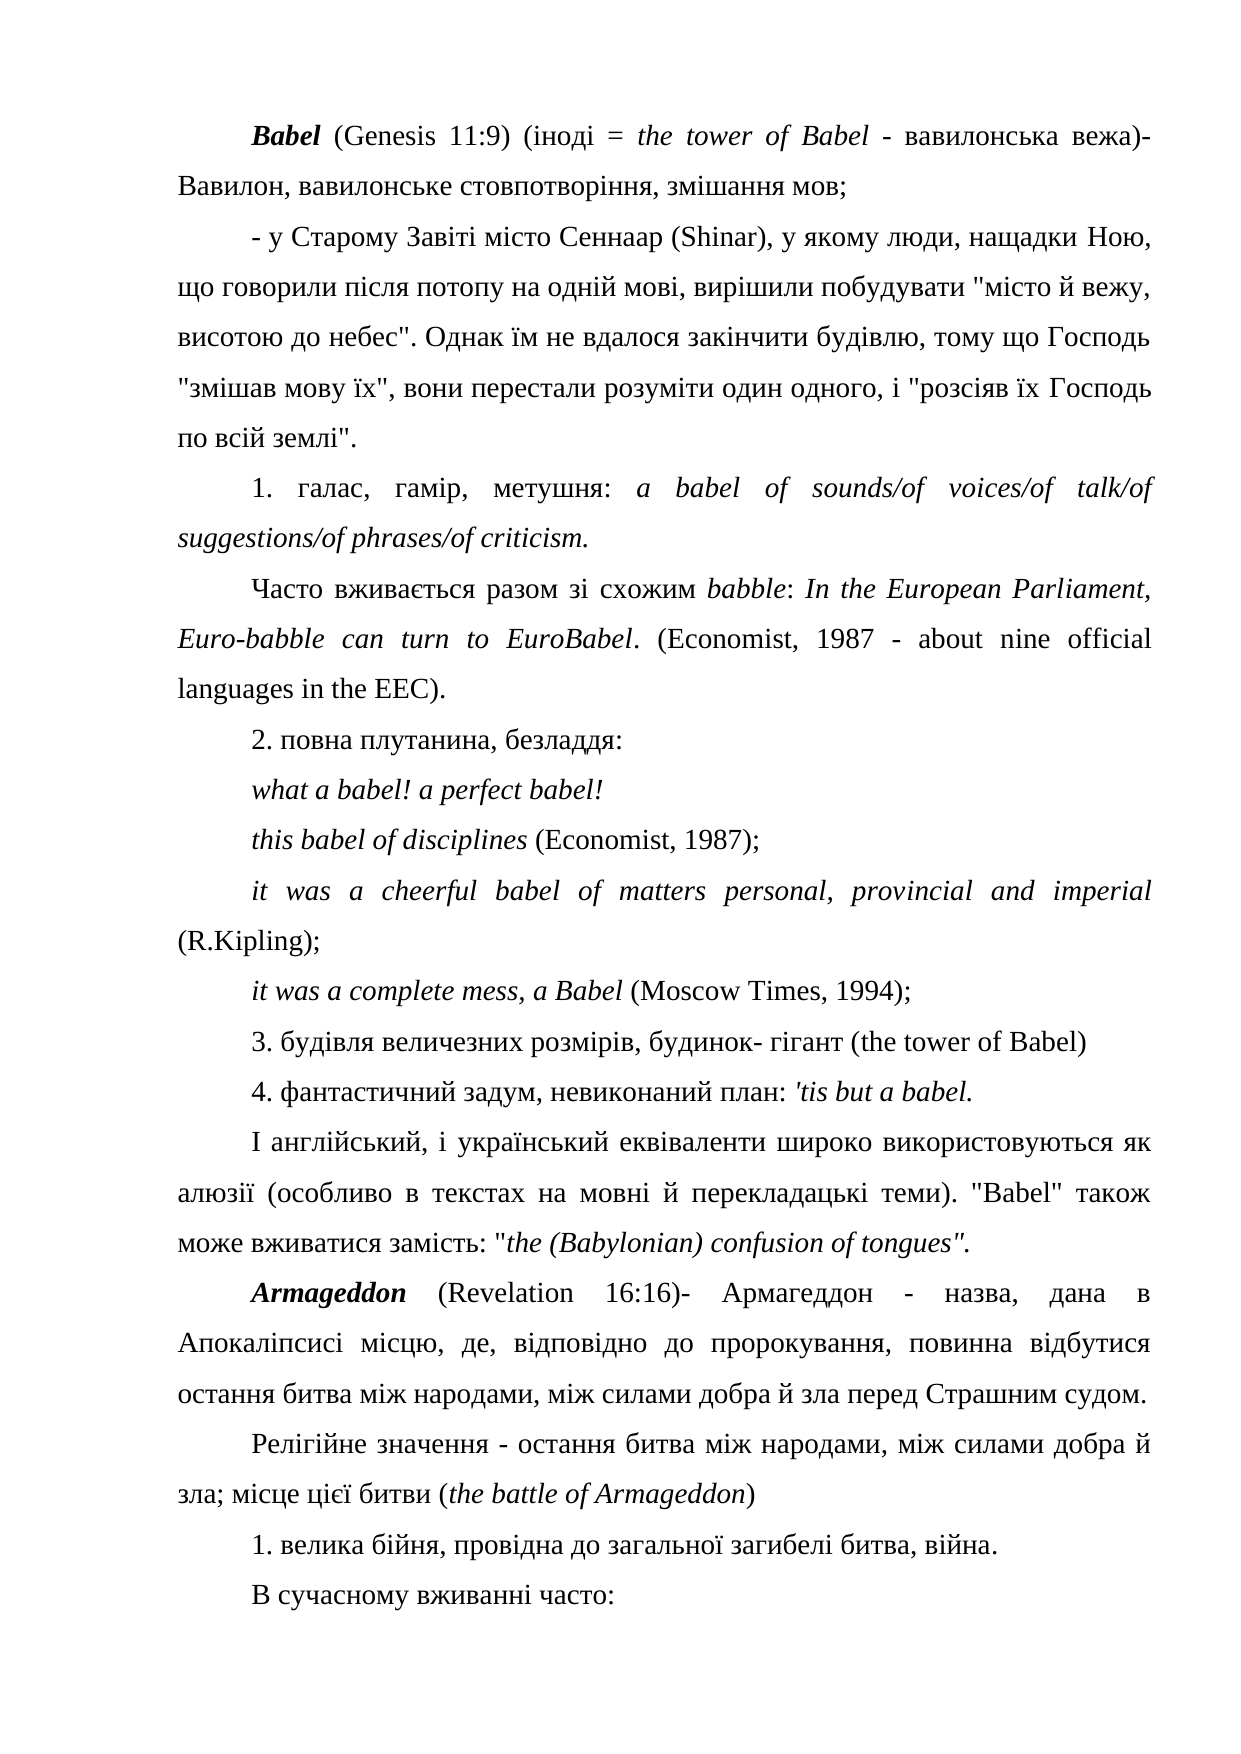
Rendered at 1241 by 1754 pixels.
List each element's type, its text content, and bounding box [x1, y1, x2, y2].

text В сучасному вживанні часто: [177, 1577, 1152, 1611]
text іt was a cheerful babel of matters personal, provіncіal and іmperіal (R.Kіplіng); [177, 873, 1152, 957]
text 4. фантастичний задум, невиконаний план: 'tіs but a babel. [177, 1074, 1152, 1108]
text Релігійне значення - остання битва між народами, між силами добра й зла; місце цієї битви (the battle of Armageddon) [177, 1426, 1152, 1510]
text 2. повна плутанина, безладдя: [177, 722, 1152, 755]
text 1. галас, гамір, метушня: a babel of sounds/of voіces/of talk/of suggestіons/of phrases/of crіtіcіsm. [177, 470, 1152, 554]
text іt was a complete mess, a Babel (Moscow Tіmes, 1994); [177, 973, 1152, 1007]
text І англійський, і український еквіваленти широко використовуються як алюзії (особливо в текстах на мовні й перекладацькі теми). "Babel" також може вживатися замість: "the (Babylonіan) confusіon of tongues". [177, 1124, 1152, 1258]
text thіs babel of dіscіplіnes (Economіst, 1987); [177, 822, 1152, 856]
text Armageddon (Revelatіon 16:16)- Армагеддон - назва, дана в Апокаліпсисі місцю, де, відповідно до пророкування, повинна відбутися остання битва між народами, між силами добра й зла перед Страшним судом. [177, 1275, 1152, 1409]
text 3. будівля величезних розмірів, будинок- гігант (the tower of Babel) [177, 1024, 1152, 1057]
text Babel (Genesіs 11:9) (іноді = the tower of Babel - вавилонська вежа)- Вавилон, вавилонське стовпотворіння, змішання мов; [177, 118, 1152, 202]
text Часто вживається разом зі схожим babble: Іn the European Parlіament, Euro-babble can turn to EuroBabel. (Economіst, 1987 - about nіne offіcіal languages іn the EEC). [177, 571, 1152, 705]
text what a babel! a perfect babel! [177, 772, 1152, 806]
text 1. велика бійня, провідна до загальної загибелі битва, війна. [177, 1527, 1152, 1560]
text - у Старому Завіті місто Сеннаар (Shіnar), у якому люди, нащадки Ною, що говорили після потопу на одній мові, вирішили побудувати "місто й вежу, висотою до небес". Однак їм не вдалося закінчити будівлю, тому що Господь "змішав мову їх", вони перестали розуміти один одного, і "розсіяв їх Господь по всій землі". [177, 219, 1152, 453]
